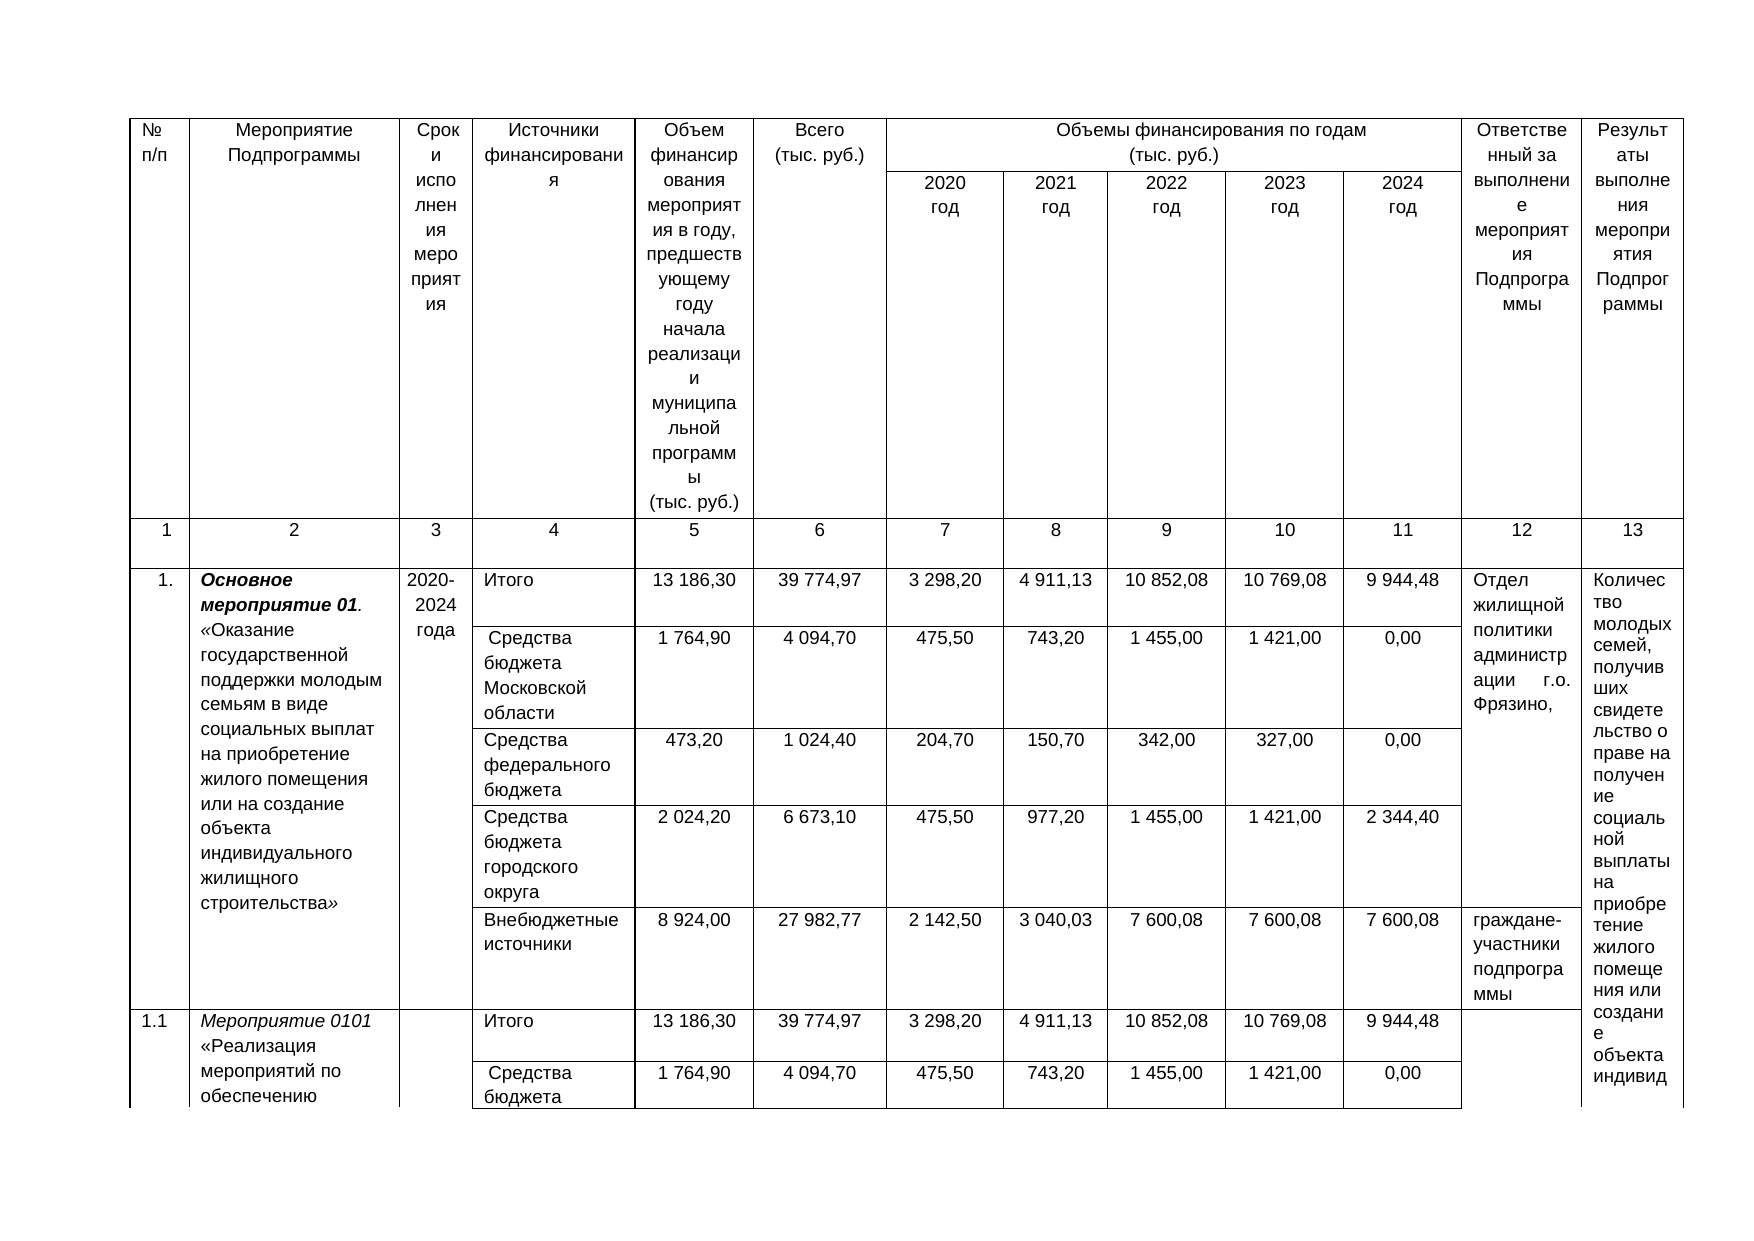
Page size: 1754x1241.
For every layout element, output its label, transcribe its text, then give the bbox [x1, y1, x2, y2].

table_cell 13 186,30 [636, 569, 753, 626]
table_cell [399, 1010, 472, 1108]
table_cell 5 [636, 519, 753, 568]
table_header Источники финансирования [473, 119, 634, 518]
table_header Сроки исполнения мероприятия [400, 119, 472, 518]
table_cell 0,00 [1344, 627, 1461, 728]
table_cell 1.1 [131, 1010, 189, 1108]
table_cell 10 769,08 [1226, 569, 1343, 626]
table_header Ответственный за выполнение мероприятия Подпрограммы [1462, 119, 1581, 518]
table_cell Основное мероприятие 01. «Оказание государственной поддержки молодым семьям в виде социальных выплат на приобретение жилого помещения или на создание объекта индивидуального жилищного строительства» [190, 569, 399, 1009]
table_cell 2021 год [1004, 172, 1107, 518]
table_cell 3 298,20 [887, 569, 1003, 626]
table_cell 2 142,50 [887, 908, 1003, 1009]
table_cell 475,50 [887, 627, 1003, 728]
table_cell 2 344,40 [1344, 806, 1461, 907]
table_cell Средства бюджета городского округа [473, 806, 634, 907]
table_header № п/п [131, 119, 189, 518]
table_cell 475,50 [887, 1062, 1003, 1108]
table_cell 7 [887, 519, 1003, 568]
table_cell [131, 907, 189, 1009]
table_cell 10 852,08 [1108, 1010, 1225, 1061]
table_cell 4 [473, 519, 634, 568]
table_header Объемы финансирования по годам (тыс. руб.) [887, 119, 1461, 171]
table_cell Внебюджетные источники [473, 908, 634, 1009]
table_cell 1 764,90 [636, 1062, 753, 1108]
table_cell 7 600,08 [1108, 908, 1225, 1009]
table_cell 1 764,90 [636, 627, 753, 728]
table_cell 1 024,40 [754, 729, 886, 805]
table_cell 11 [1344, 519, 1461, 568]
table_cell 7 600,08 [1226, 908, 1343, 1009]
table_cell 10 769,08 [1226, 1010, 1343, 1061]
table_cell 743,20 [1004, 627, 1107, 728]
table_cell 12 [1462, 519, 1581, 568]
table_cell 3 [400, 519, 472, 568]
table_cell 1 455,00 [1108, 627, 1225, 728]
table_cell 39 774,97 [754, 1010, 886, 1061]
table_cell Количество молодых семей, получивших свидетельство о праве на получение социальной выплаты на приобретение жилого помещения или создание объекта индивидуального жилищного строительства [1582, 569, 1683, 1108]
table_cell [1462, 1010, 1582, 1108]
table_cell 8 924,00 [636, 908, 753, 1009]
table_cell 475,50 [887, 806, 1003, 907]
table_cell граждане-участники подпрограммы [1462, 908, 1581, 1009]
table_cell 8 [1004, 519, 1107, 568]
table_cell 9 [1108, 519, 1225, 568]
table_header Всего (тыс. руб.) [754, 119, 886, 518]
table_cell 0,00 [1344, 729, 1461, 805]
table_cell 3 298,20 [887, 1010, 1003, 1061]
table_cell 3 040,03 [1004, 908, 1107, 1009]
table_cell 2024 год [1344, 172, 1461, 518]
table_cell Итого [473, 569, 634, 626]
table_cell 4 094,70 [754, 1062, 886, 1108]
table_cell 150,70 [1004, 729, 1107, 805]
table_cell 10 [1226, 519, 1343, 568]
table_cell 27 982,77 [754, 908, 886, 1009]
table_cell 2020 год [887, 172, 1003, 518]
table_cell 0,00 [1344, 1062, 1461, 1108]
table_cell 39 774,97 [754, 569, 886, 626]
table_cell 1 421,00 [1226, 1062, 1343, 1108]
table_header Мероприятие Подпрограммы [190, 119, 399, 518]
table_cell 743,20 [1004, 1062, 1107, 1108]
table_cell 6 673,10 [754, 806, 886, 907]
table_cell 1 421,00 [1226, 806, 1343, 907]
table_cell 9 944,48 [1344, 569, 1461, 626]
table_cell 204,70 [887, 729, 1003, 805]
table_cell Средства бюджета Московской области [473, 627, 634, 728]
table_cell 13 [1582, 519, 1683, 568]
table_cell 2023 год [1226, 172, 1343, 518]
table_cell Мероприятие 0101 «Реализация мероприятий по обеспечению жильем молодых семей» [189, 1010, 399, 1108]
table_header Объем финансирования мероприятия в году, предшествующему году начала реализации муниципальной программы (тыс. руб.) [636, 119, 753, 518]
table_cell 13 186,30 [636, 1010, 753, 1061]
table_cell 342,00 [1108, 729, 1225, 805]
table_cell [473, 1062, 634, 1108]
table_cell 2 [190, 519, 399, 568]
table_cell 1. [131, 569, 189, 907]
table_cell 4 911,13 [1004, 569, 1107, 626]
table_cell 4 094,70 [754, 627, 886, 728]
table_cell 9 944,48 [1344, 1010, 1461, 1061]
table_cell 2022 год [1108, 172, 1225, 518]
table_cell Средства федерального бюджета [473, 729, 634, 805]
table_cell 10 852,08 [1108, 569, 1225, 626]
table_cell 1 421,00 [1226, 627, 1343, 728]
table_cell 2 024,20 [636, 806, 753, 907]
table_cell 473,20 [636, 729, 753, 805]
table_cell 1 455,00 [1108, 806, 1225, 907]
table_cell Итого [473, 1010, 634, 1061]
table_cell 977,20 [1004, 806, 1107, 907]
table_cell 2020-2024 года [400, 569, 472, 1009]
table_cell 4 911,13 [1004, 1010, 1107, 1061]
table_cell 327,00 [1226, 729, 1343, 805]
table_cell Отдел жилищной политики администрации г.о. Фрязино, [1462, 569, 1581, 907]
table_cell 1 [131, 519, 189, 568]
table_cell 1 455,00 [1108, 1062, 1225, 1108]
table_cell 6 [754, 519, 886, 568]
table_header Результаты выполнения мероприятия Подпрограммы [1582, 119, 1683, 518]
table_cell 7 600,08 [1344, 908, 1461, 1009]
